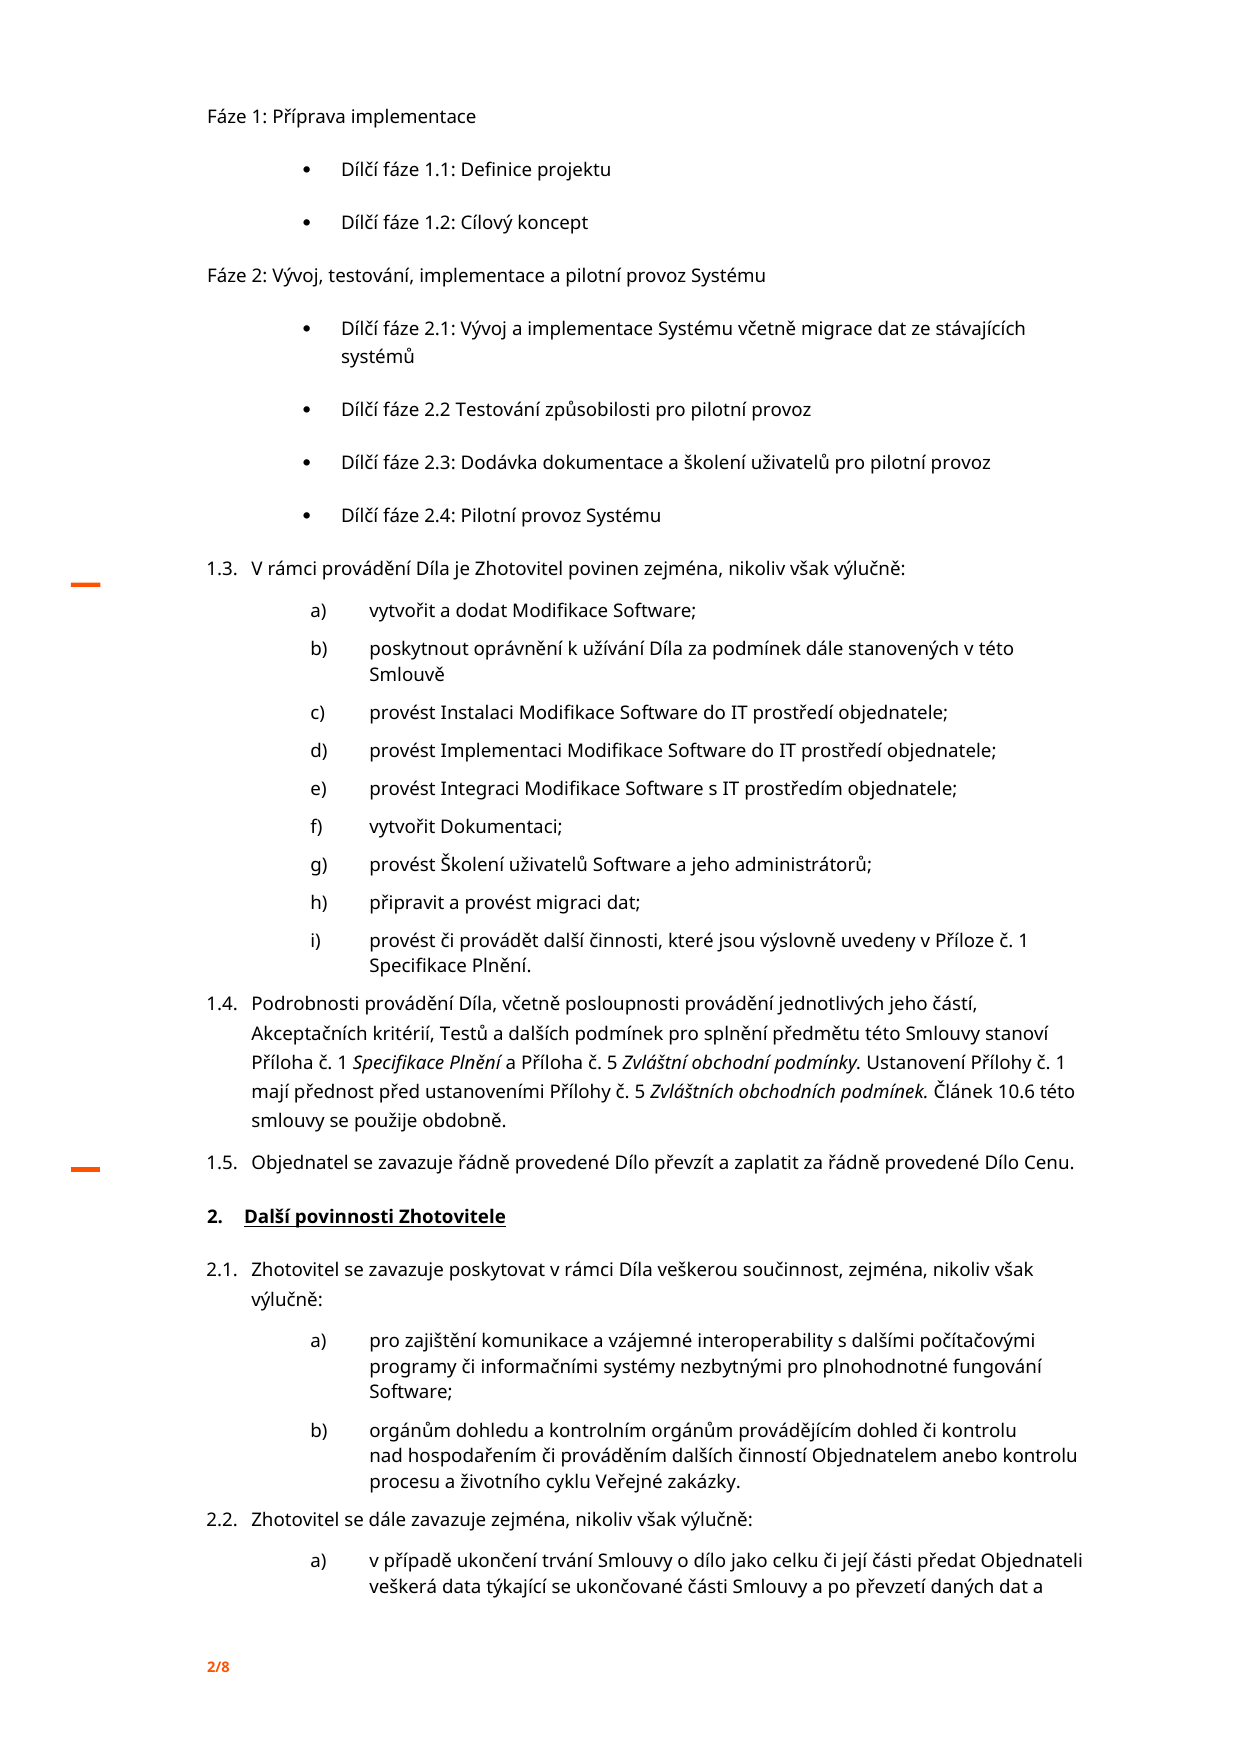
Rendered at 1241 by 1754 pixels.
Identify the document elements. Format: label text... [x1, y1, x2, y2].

list připravit a provést migraci dat; [310, 889, 1093, 914]
text Fáze 2: Vývoj, testování, implementace a pilotní provoz Systému [207, 262, 1093, 288]
list provést Implementaci Modifikace Software do IT prostředí objednatele; [310, 737, 1093, 762]
list pro zajištění komunikace a vzájemné interoperability s dalšími počítačovými programy či informačními systémy nezbytnými pro plnohodnotné fungování Software; [310, 1328, 1093, 1404]
list poskytnout oprávnění k užívání Díla za podmínek dále stanovených v této Smlouvě [310, 635, 1093, 686]
list Dílčí fáze 2.2 Testování způsobilosti pro pilotní provoz [303, 397, 1093, 422]
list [310, 1548, 1093, 1599]
list orgánům dohledu a kontrolním orgánům provádějícím dohled či kontrolu nad hospodařením či prováděním dalších činností Objednatelem anebo kontrolu procesu a životního cyklu Veřejné zakázky. [310, 1417, 1093, 1493]
list provést Školení uživatelů Software a jeho administrátorů; [310, 851, 1093, 877]
list vytvořit a dodat Modifikace Software; [310, 597, 1093, 623]
list Dílčí fáze 2.1: Vývoj a implementace Systému včetně migrace dat ze stávajících systémů [303, 316, 1093, 369]
text Fáze 1: Příprava implementace [207, 103, 1093, 129]
subtitle Zhotovitel se zavazuje poskytovat v rámci Díla veškerou součinnost, zejména, nikoliv však výlučně: [206, 1257, 1093, 1312]
list vytvořit Dokumentaci; [310, 813, 1093, 838]
list Dílčí fáze 2.3: Dodávka dokumentace a školení uživatelů pro pilotní provoz [303, 449, 1093, 475]
subtitle Zhotovitel se dále zavazuje zejména, nikoliv však výlučně: [206, 1506, 1093, 1531]
list provést či provádět další činnosti, které jsou výslovně uvedeny v Příloze č. 1 Specifikace Plnění. [310, 927, 1093, 978]
subtitle Další povinnosti Zhotovitele [207, 1204, 1093, 1229]
subtitle Objednatel se zavazuje řádně provedené Dílo převzít a zaplatit za řádně provedené Dílo Cenu. [206, 1149, 1093, 1175]
subtitle Podrobnosti provádění Díla, včetně posloupnosti provádění jednotlivých jeho částí, Akceptačních kritérií, Testů a dalších podmínek pro splnění předmětu této Smlouvy stanoví Příloha č. 1 Specifikace Plnění a Příloha č. 5 Zvláštní obchodní podmínky. Ustanovení Přílohy č. 1 mají přednost před ustanoveními Přílohy č. 5 Zvláštních obchodních podmínek. Článek 10.6 této smlouvy se použije obdobně. [206, 991, 1093, 1133]
subtitle V rámci provádění Díla je Zhotovitel povinen zejména, nikoliv však výlučně: [206, 556, 1093, 581]
list provést Integraci Modifikace Software s IT prostředím objednatele; [310, 775, 1093, 801]
list provést Instalaci Modifikace Software do IT prostředí objednatele; [310, 699, 1093, 724]
list Dílčí fáze 2.4: Pilotní provoz Systému [303, 503, 1093, 528]
list Dílčí fáze 1.1: Definice projektu [303, 156, 1093, 182]
list Dílčí fáze 1.2: Cílový koncept [303, 209, 1093, 235]
